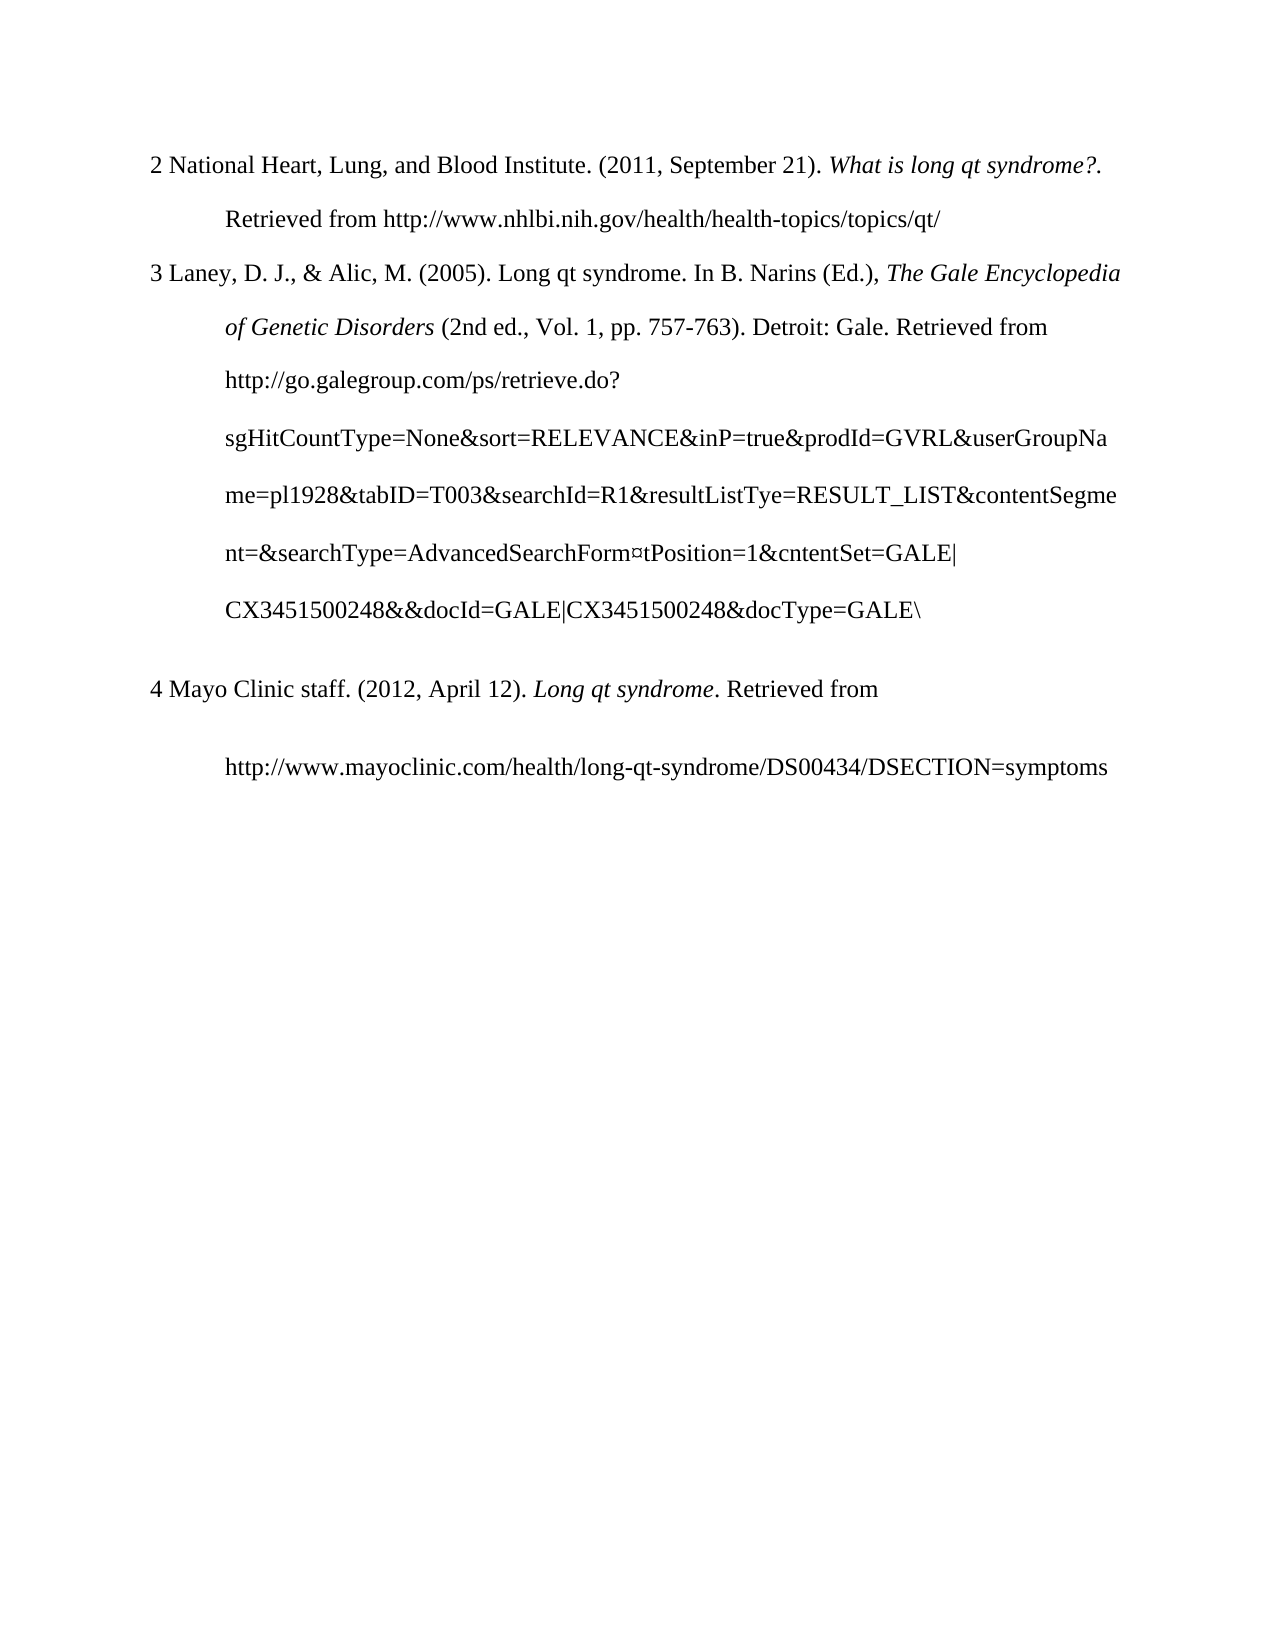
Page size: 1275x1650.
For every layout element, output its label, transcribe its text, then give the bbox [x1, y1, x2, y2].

text 4 Mayo Clinic staff. (2012, April 12). Long qt syndrome. Retrieved from [150, 674, 1125, 702]
text http://go.galegroup.com/ps/retrieve.do?sgHitCountType=None&sort=RELEVANCE&inP=true&prodId=GVRL&userGroupName=pl1928&tabID=T003&searchId=R1&resultListTye=RESULT_LIST&contentSegment=&searchType=AdvancedSearchForm¤tPosition=1&cntentSet=GALE|CX3451500248&&docId=GALE|CX3451500248&docType=GALE\ [225, 365, 1125, 624]
text 2 National Heart, Lung, and Blood Institute. (2011, September 21). What is long qt syndrome?. [150, 150, 1125, 179]
text http://www.mayoclinic.com/health/long-qt-syndrome/DS00434/DSECTION=symptoms [150, 752, 1125, 781]
text 3 Laney, D. J., & Alic, M. (2005). Long qt syndrome. In B. Narins (Ed.), The Gale Encyclopedia [150, 258, 1125, 286]
text of Genetic Disorders (2nd ed., Vol. 1, pp. 757-763). Detroit: Gale. Retrieved from [150, 312, 1125, 340]
text Retrieved from http://www.nhlbi.nih.gov/health/health-topics/topics/qt/ [150, 204, 1125, 233]
